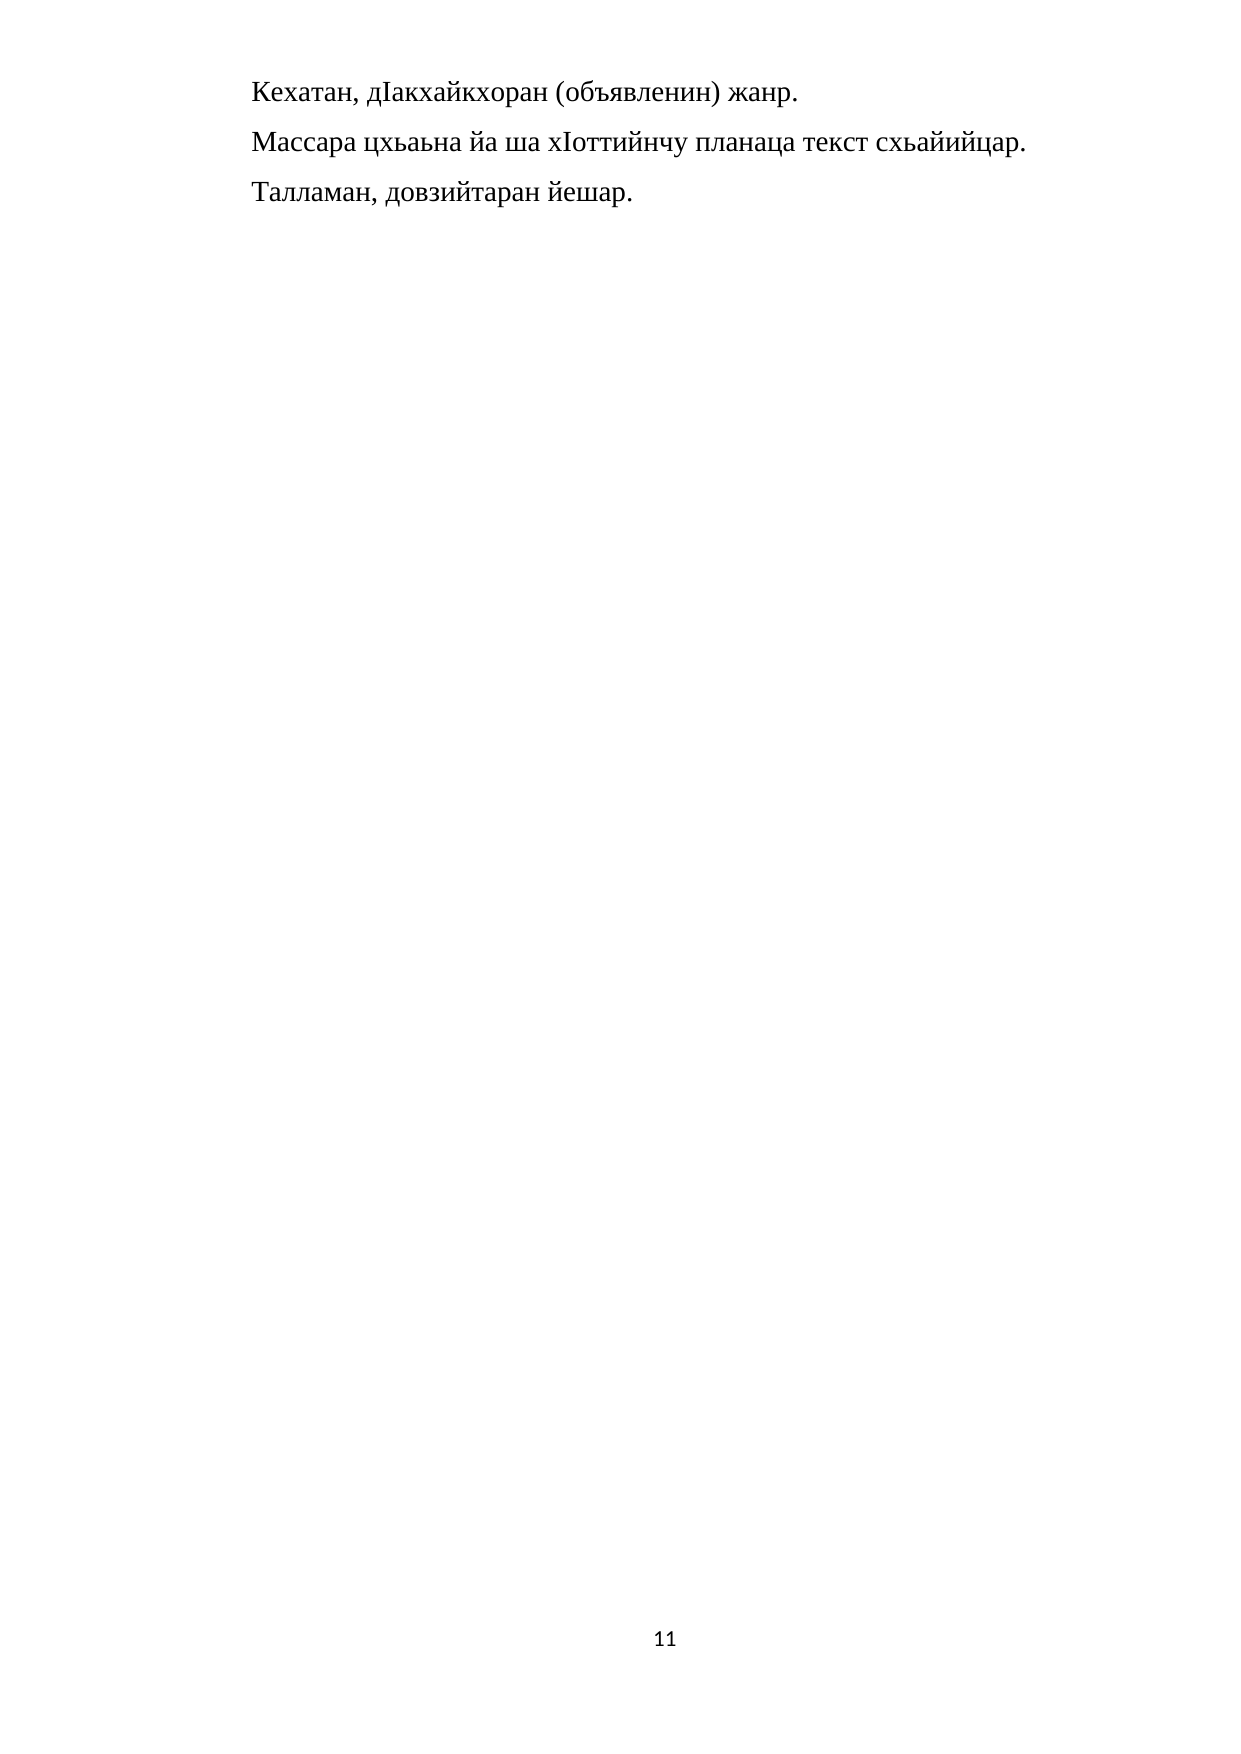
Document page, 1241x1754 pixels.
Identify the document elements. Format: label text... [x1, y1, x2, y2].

text Кехатан, дӀакхайкхоран (объявленин) жанр. [177, 74, 1152, 107]
text Талламан, довзийтаран йешар. [177, 174, 1152, 208]
text Массара цхьаьна йа ша хӀоттийнчу планаца текст схьайийцар. [177, 124, 1152, 158]
